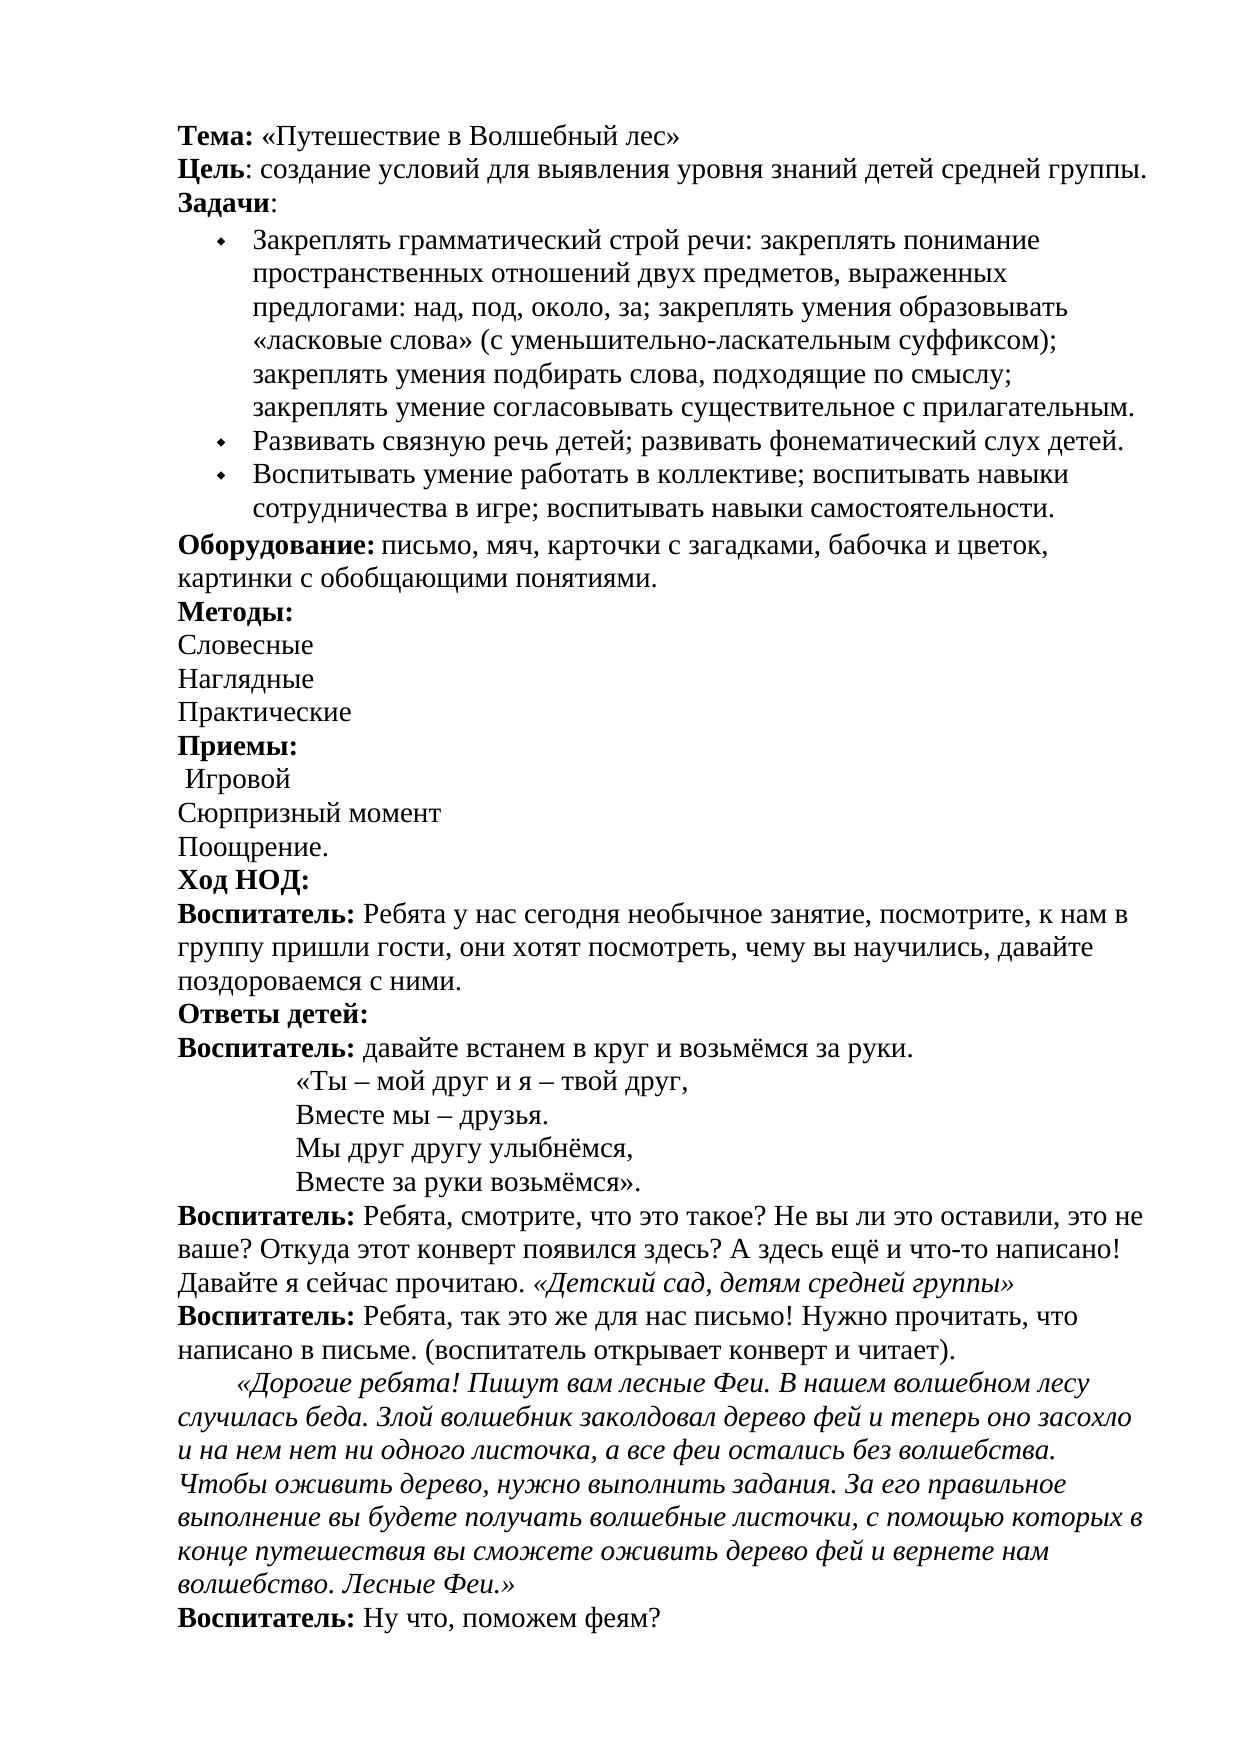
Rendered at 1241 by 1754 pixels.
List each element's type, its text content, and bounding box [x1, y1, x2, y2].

list Развивать связную речь детей; развивать фонематический слух детей. [215, 423, 1152, 457]
text Вместе за руки возьмёмся». [177, 1164, 1152, 1198]
text Воспитатель: Ребята, так это же для нас письмо! Нужно прочитать, что написано в письме. (воспитатель открывает конверт и читает). [177, 1298, 1152, 1365]
text Мы друг другу улыбнёмся, [177, 1131, 1152, 1164]
text Методы: [177, 594, 1152, 627]
text Приемы: [177, 728, 1152, 762]
text Поощрение. [177, 829, 1152, 862]
text Тема: «Путешествие в Волшебный лес» [177, 118, 1152, 152]
text Вместе мы – друзья. [177, 1097, 1152, 1131]
text Воспитатель: Ребята, смотрите, что это такое? Не вы ли это оставили, это не ваше? Откуда этот конверт появился здесь? А здесь ещё и что-то написано! Давайте я сейчас прочитаю. «Детский сад, детям средней группы» [177, 1198, 1152, 1298]
text Игровой [177, 762, 1152, 795]
text Воспитатель: давайте встанем в круг и возьмёмся за руки. [177, 1030, 1152, 1063]
text Ход НОД: [177, 862, 1152, 896]
text Словесные [177, 627, 1152, 661]
text Воспитатель: Ребята у нас сегодня необычное занятие, посмотрите, к нам в группу пришли гости, они хотят посмотреть, чему вы научились, давайте поздороваемся с ними. [177, 896, 1152, 996]
text Оборудование: письмо, мяч, карточки с загадками, бабочка и цветок, картинки с обобщающими понятиями. [177, 527, 1152, 594]
text Воспитатель: Ну что, поможем феям? [177, 1600, 1152, 1634]
list Воспитывать умение работать в коллективе; воспитывать навыки сотрудничества в игре; воспитывать навыки самостоятельности. [215, 457, 1152, 524]
text Цель: создание условий для выявления уровня знаний детей средней группы. [177, 152, 1152, 185]
text Сюрпризный момент [177, 795, 1152, 829]
text Наглядные [177, 661, 1152, 694]
text Практические [177, 694, 1152, 728]
list Закреплять грамматический строй речи: закреплять понимание пространственных отношений двух предметов, выраженных предлогами: над, под, около, за; закреплять умения образовывать «ласковые слова» (с уменьшительно-ласкательным суффиксом); закреплять умения подбирать слова, подходящие по смыслу; закреплять умение согласовывать существительное с прилагательным. [215, 222, 1152, 423]
text Ответы детей: [177, 996, 1152, 1030]
text «Ты – мой друг и я – твой друг, [177, 1063, 1152, 1097]
text Задачи: [177, 185, 1152, 219]
text «Дорогие ребята! Пишут вам лесные Феи. В нашем волшебном лесу случилась беда. Злой волшебник заколдовал дерево фей и теперь оно засохло и на нем нет ни одного листочка, а все феи остались без волшебства. Чтобы оживить дерево, нужно выполнить задания. За его правильное выполнение вы будете получать волшебные листочки, с помощью которых в конце путешествия вы сможете оживить дерево фей и вернете нам волшебство. Лесные Феи.» [177, 1365, 1152, 1600]
